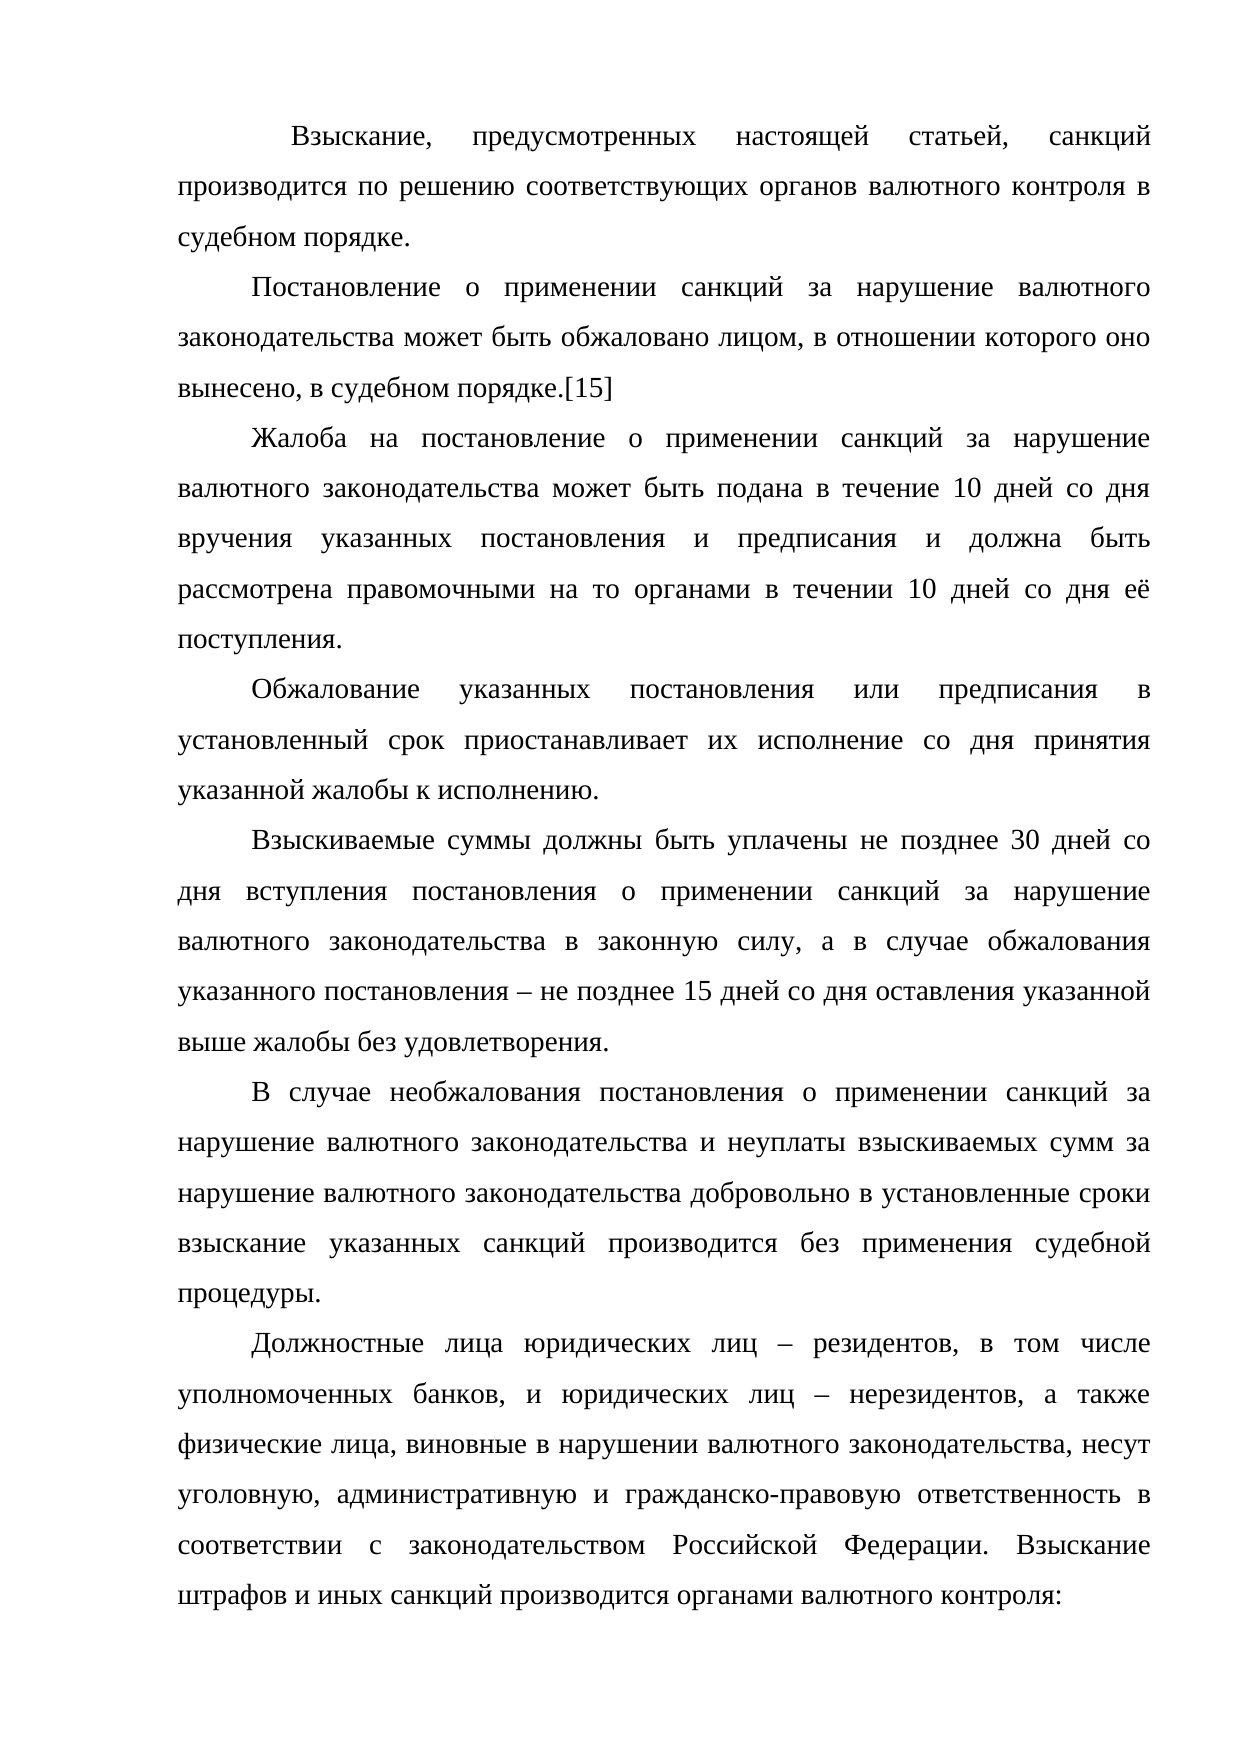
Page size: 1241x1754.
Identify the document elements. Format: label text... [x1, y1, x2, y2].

text Взыскиваемые суммы должны быть уплачены не позднее 30 дней со дня вступления постановления о применении санкций за нарушение валютного законодательства в законную силу, а в случае обжалования указанного постановления – не позднее 15 дней со дня оставления указанной выше жалобы без удовлетворения. [177, 822, 1152, 1057]
text Взыскание, предусмотренных настоящей статьей, санкций производится по решению соответствующих органов валютного контроля в судебном порядке. [177, 118, 1152, 252]
text Обжалование указанных постановления или предписания в установленный срок приостанавливает их исполнение со дня принятия указанной жалобы к исполнению. [177, 672, 1152, 806]
text Постановление о применении санкций за нарушение валютного законодательства может быть обжаловано лицом, в отношении которого оно вынесено, в судебном порядке.[15] [177, 269, 1152, 403]
text Должностные лица юридических лиц – резидентов, в том числе уполномоченных банков, и юридических лиц – нерезидентов, а также физические лица, виновные в нарушении валютного законодательства, несут уголовную, административную и гражданско-правовую ответственность в соответствии с законодательством Российской Федерации. Взыскание штрафов и иных санкций производится органами валютного контроля: [177, 1326, 1152, 1611]
text В случае необжалования постановления о применении санкций за нарушение валютного законодательства и неуплаты взыскиваемых сумм за нарушение валютного законодательства добровольно в установленные сроки взыскание указанных санкций производится без применения судебной процедуры. [177, 1074, 1152, 1309]
text Жалоба на постановление о применении санкций за нарушение валютного законодательства может быть подана в течение 10 дней со дня вручения указанных постановления и предписания и должна быть рассмотрена правомочными на то органами в течении 10 дней со дня её поступления. [177, 420, 1152, 655]
